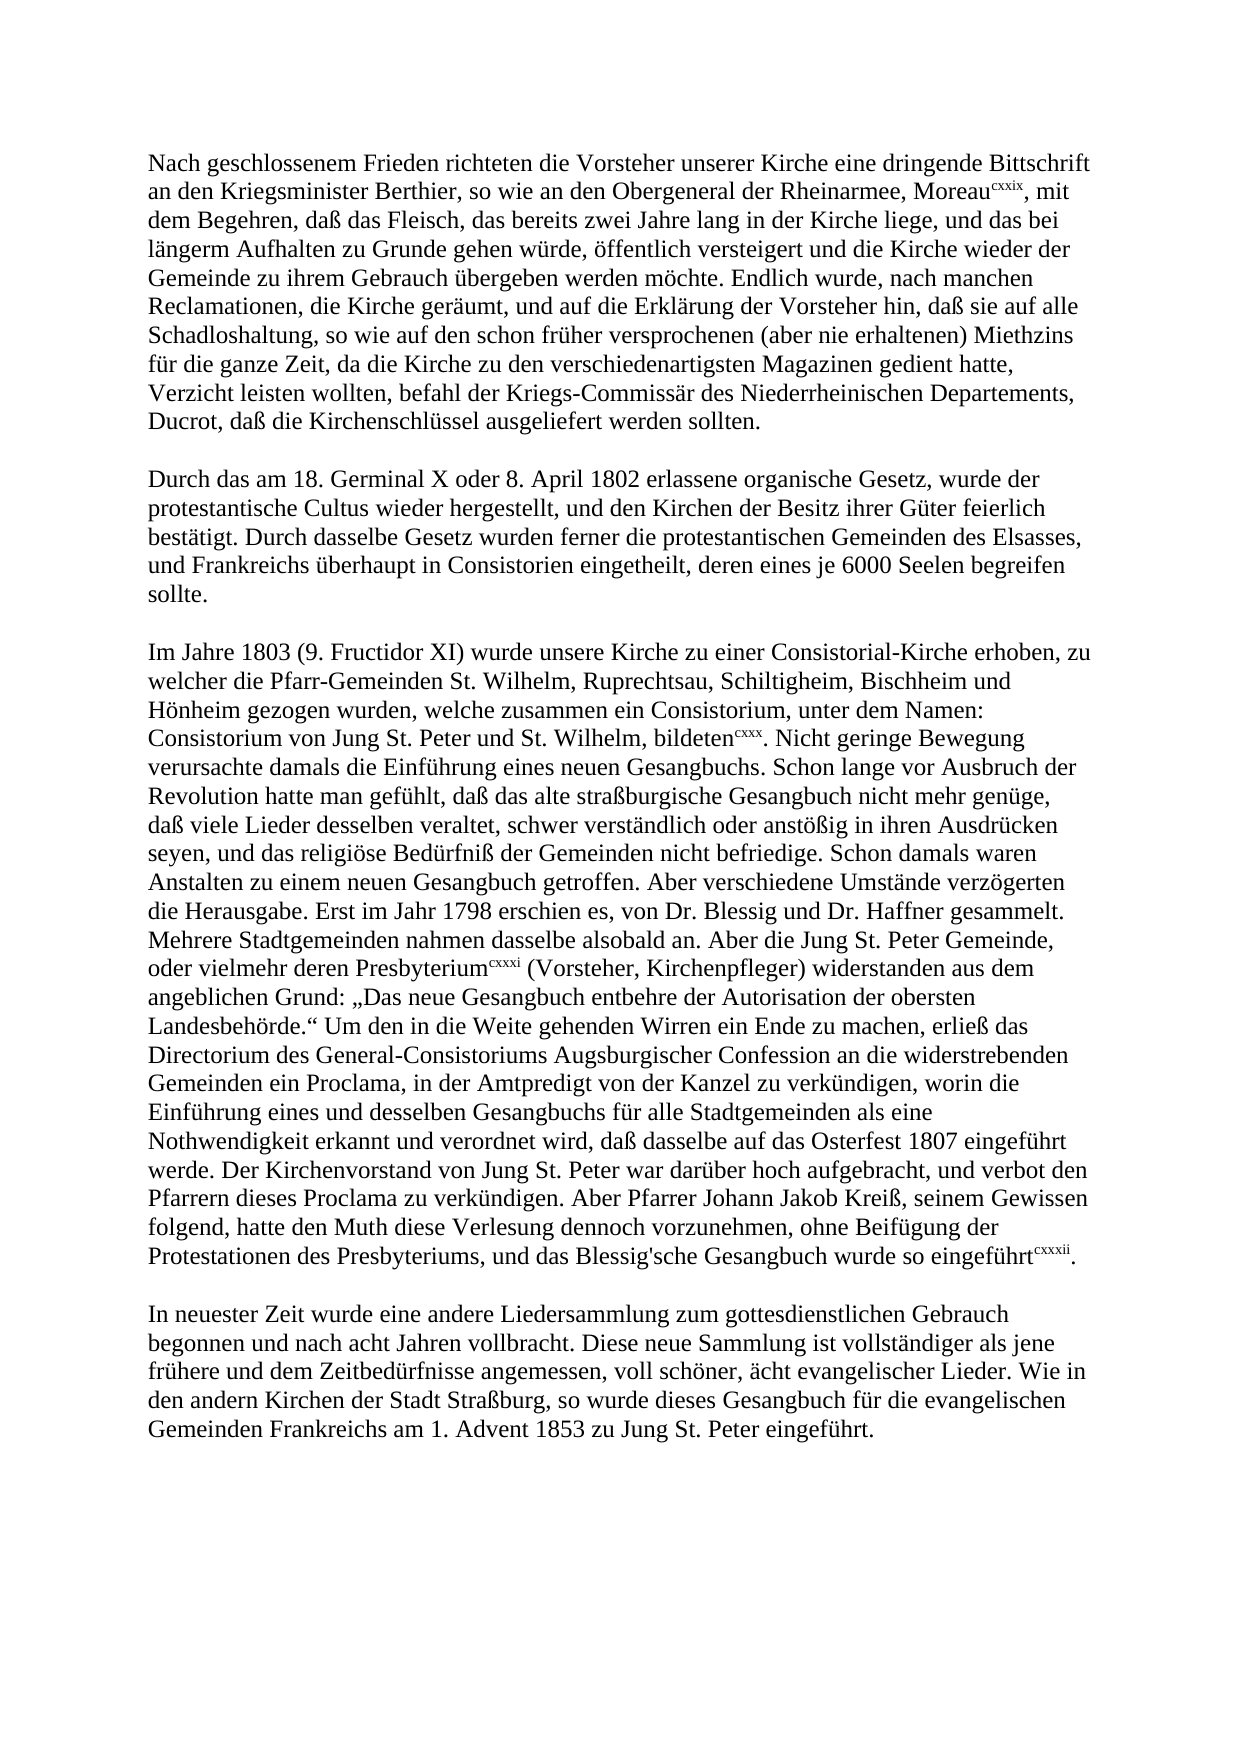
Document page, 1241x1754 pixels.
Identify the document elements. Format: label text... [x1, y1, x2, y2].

text In neuester Zeit wurde eine andere Liedersammlung zum gottesdienstlichen Gebrauch begonnen und nach acht Jahren vollbracht. Diese neue Sammlung ist vollständiger als jene frühere und dem Zeitbedürfnisse angemessen, voll schöner, ächt evangelischer Lieder. Wie in den andern Kirchen der Stadt Straßburg, so wurde dieses Gesangbuch für die evangelischen Gemeinden Frankreichs am 1. Advent 1853 zu Jung St. Peter eingeführt. [148, 1299, 1093, 1443]
text Durch das am 18. Germinal X oder 8. April 1802 erlassene organische Gesetz, wurde der protestantische Cultus wieder hergestellt, und den Kirchen der Besitz ihrer Güter feierlich bestätigt. Durch dasselbe Gesetz wurden ferner die protestantischen Gemeinden des Elsasses, und Frankreichs überhaupt in Consistorien eingetheilt, deren eines je 6000 Seelen begreifen sollte. [148, 464, 1093, 608]
text Nach geschlossenem Frieden richteten die Vorsteher unserer Kirche eine dringende Bittschrift an den Kriegsminister Berthier, so wie an den Obergeneral der Rheinarmee, Moreau, mit dem Begehren, daß das Fleisch, das bereits zwei Jahre lang in der Kirche liege, und das bei längerm Aufhalten zu Grunde gehen würde, öffentlich versteigert und die Kirche wieder der Gemeinde zu ihrem Gebrauch übergeben werden möchte. Endlich wurde, nach manchen Reclamationen, die Kirche geräumt, und auf die Erklärung der Vorsteher hin, daß sie auf alle Schadloshaltung, so wie auf den schon früher versprochenen (aber nie erhaltenen) Miethzins für die ganze Zeit, da die Kirche zu den verschiedenartigsten Magazinen gedient hatte, Verzicht leisten wollten, befahl der Kriegs-Commissär des Niederrheinischen Departements, Ducrot, daß die Kirchenschlüssel ausgeliefert werden sollten. [148, 148, 1093, 435]
text Im Jahre 1803 (9. Fructidor XI) wurde unsere Kirche zu einer Consistorial-Kirche erhoben, zu welcher die Pfarr-Gemeinden St. Wilhelm, Ruprechtsau, Schiltigheim, Bischheim und Hönheim gezogen wurden, welche zusammen ein Consistorium, unter dem Namen: Consistorium von Jung St. Peter und St. Wilhelm, bildeten. Nicht geringe Bewegung verursachte damals die Einführung eines neuen Gesangbuchs. Schon lange vor Ausbruch der Revolution hatte man gefühlt, daß das alte straßburgische Gesangbuch nicht mehr genüge, daß viele Lieder desselben veraltet, schwer verständlich oder anstößig in ihren Ausdrücken seyen, und das religiöse Bedürfniß der Gemeinden nicht befriedige. Schon damals waren Anstalten zu einem neuen Gesangbuch getroffen. Aber verschiedene Umstände verzögerten die Herausgabe. Erst im Jahr 1798 erschien es, von Dr. Blessig und Dr. Haffner gesammelt. Mehrere Stadtgemeinden nahmen dasselbe alsobald an. Aber die Jung St. Peter Gemeinde, oder vielmehr deren Presbyterium (Vorsteher, Kirchenpfleger) widerstanden aus dem angeblichen Grund: „Das neue Gesangbuch entbehre der Autorisation der obersten Landesbehörde.“ Um den in die Weite gehenden Wirren ein Ende zu machen, erließ das Directorium des General-Consistoriums Augsburgischer Confession an die widerstrebenden Gemeinden ein Proclama, in der Amtpredigt von der Kanzel zu verkündigen, worin die Einführung eines und desselben Gesangbuchs für alle Stadtgemeinden als eine Nothwendigkeit erkannt und verordnet wird, daß dasselbe auf das Osterfest 1807 eingeführt werde. Der Kirchenvorstand von Jung St. Peter war darüber hoch aufgebracht, und verbot den Pfarrern dieses Proclama zu verkündigen. Aber Pfarrer Johann Jakob Kreiß, seinem Gewissen folgend, hatte den Muth diese Verlesung dennoch vorzunehmen, ohne Beifügung der Protestationen des Presbyteriums, und das Blessig'sche Gesangbuch wurde so eingeführt. [148, 637, 1093, 1270]
